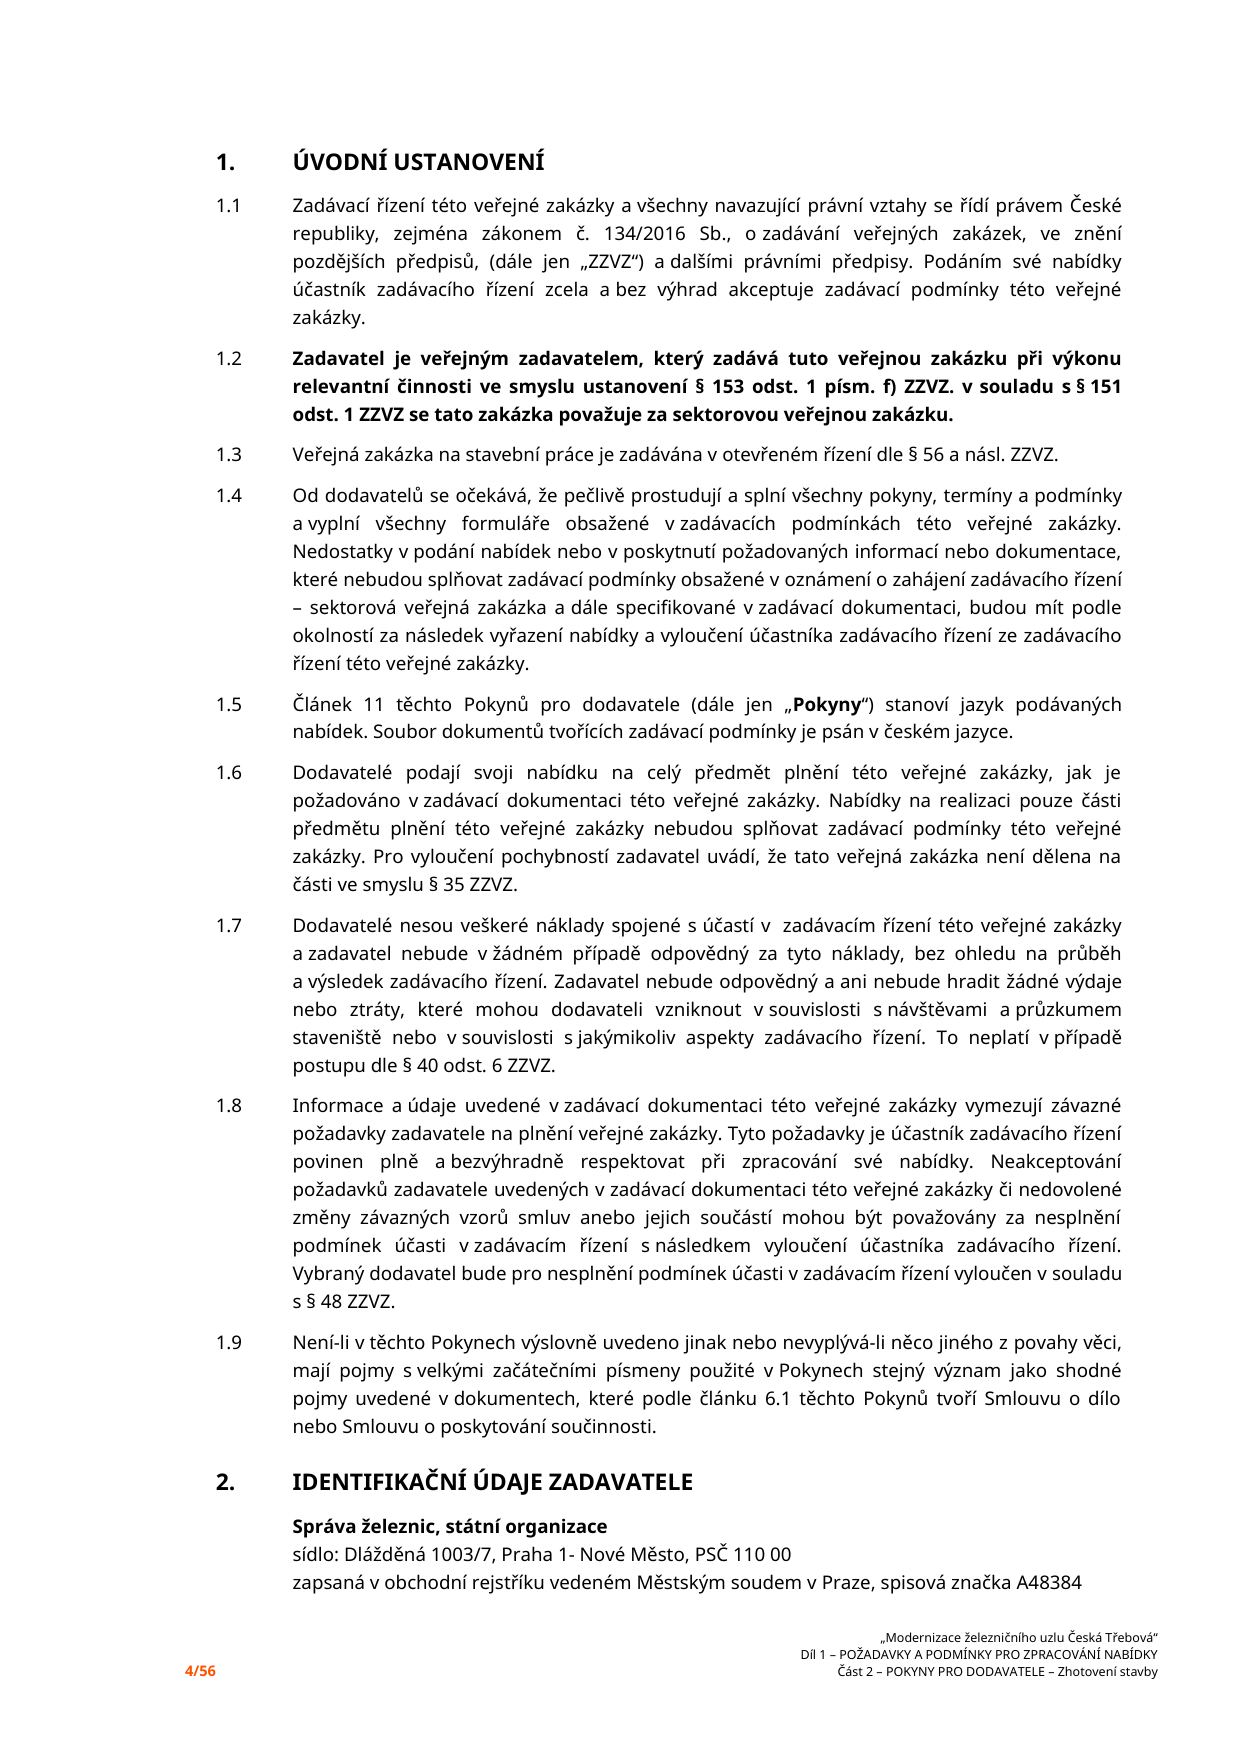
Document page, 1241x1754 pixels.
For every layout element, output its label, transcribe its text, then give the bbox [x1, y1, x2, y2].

text Není-li v těchto Pokynech výslovně uvedeno jinak nebo nevyplývá-li něco jiného z povahy věci, mají pojmy s velkými začátečními písmeny použité v Pokynech stejný význam jako shodné pojmy uvedené v dokumentech, které podle článku 6.1 těchto Pokynů tvoří Smlouvu o dílo nebo Smlouvu o poskytování součinnosti. [216, 1329, 1122, 1439]
text Informace a údaje uvedené v zadávací dokumentaci této veřejné zakázky vymezují závazné požadavky zadavatele na plnění veřejné zakázky. Tyto požadavky je účastník zadávacího řízení povinen plně a bezvýhradně respektovat při zpracování své nabídky. Neakceptování požadavků zadavatele uvedených v zadávací dokumentaci této veřejné zakázky či nedovolené změny závazných vzorů smluv anebo jejich součástí mohou být považovány za nesplnění podmínek účasti v zadávacím řízení s následkem vyloučení účastníka zadávacího řízení. Vybraný dodavatel bude pro nesplnění podmínek účasti v zadávacím řízení vyloučen v souladu s § 48 ZZVZ. [216, 1093, 1122, 1314]
text Dodavatelé nesou veškeré náklady spojené s účastí v zadávacím řízení této veřejné zakázky a zadavatel nebude v žádném případě odpovědný za tyto náklady, bez ohledu na průběh a výsledek zadávacího řízení. Zadavatel nebude odpovědný a ani nebude hradit žádné výdaje nebo ztráty, které mohou dodavateli vzniknout v souvislosti s návštěvami a průzkumem staveniště nebo v souvislosti s jakýmikoliv aspekty zadávacího řízení. To neplatí v případě postupu dle § 40 odst. 6 ZZVZ. [216, 912, 1122, 1078]
text Dodavatelé podají svoji nabídku na celý předmět plnění této veřejné zakázky, jak je požadováno v zadávací dokumentaci této veřejné zakázky. Nabídky na realizaci pouze části předmětu plnění této veřejné zakázky nebudou splňovat zadávací podmínky této veřejné zakázky. Pro vyloučení pochybností zadavatel uvádí, že tato veřejná zakázka není dělena na části ve smyslu § 35 ZZVZ. [216, 759, 1122, 897]
text Správa železnic, státní organizace [292, 1513, 1122, 1539]
text Od dodavatelů se očekává, že pečlivě prostudují a splní všechny pokyny, termíny a podmínky a vyplní všechny formuláře obsažené v zadávacích podmínkách této veřejné zakázky. Nedostatky v podání nabídek nebo v poskytnutí požadovaných informací nebo dokumentace, které nebudou splňovat zadávací podmínky obsažené v oznámení o zahájení zadávacího řízení – sektorová veřejná zakázka a dále specifikované v zadávací dokumentaci, budou mít podle okolností za následek vyřazení nabídky a vyloučení účastníka zadávacího řízení ze zadávacího řízení této veřejné zakázky. [216, 482, 1122, 676]
text Veřejná zakázka na stavební práce je zadávána v otevřeném řízení dle § 56 a násl. ZZVZ. [216, 442, 1122, 467]
text IDENTIFIKAČNÍ ÚDAJE ZADAVATELE [216, 1466, 1122, 1498]
text Zadavatel je veřejným zadavatelem, který zadává tuto veřejnou zakázku při výkonu relevantní činnosti ve smyslu ustanovení § 153 odst. 1 písm. f) ZZVZ. v souladu s § 151 odst. 1 ZZVZ se tato zakázka považuje za sektorovou veřejnou zakázku. [216, 345, 1122, 427]
text ÚVODNÍ USTANOVENÍ [216, 146, 1122, 177]
text zapsaná v obchodní rejstříku vedeném Městským soudem v Praze, spisová značka A48384 [292, 1569, 1122, 1595]
text sídlo: Dlážděná 1003/7, Praha 1- Nové Město, PSČ 110 00 [292, 1541, 1122, 1567]
text Článek 11 těchto Pokynů pro dodavatele (dále jen „Pokyny“) stanoví jazyk podávaných nabídek. Soubor dokumentů tvořících zadávací podmínky je psán v českém jazyce. [216, 691, 1122, 744]
text Zadávací řízení této veřejné zakázky a všechny navazující právní vztahy se řídí právem České republiky, zejména zákonem č. 134/2016 Sb., o zadávání veřejných zakázek, ve znění pozdějších předpisů, (dále jen „ZZVZ“) a dalšími právními předpisy. Podáním své nabídky účastník zadávacího řízení zcela a bez výhrad akceptuje zadávací podmínky této veřejné zakázky. [216, 192, 1122, 330]
